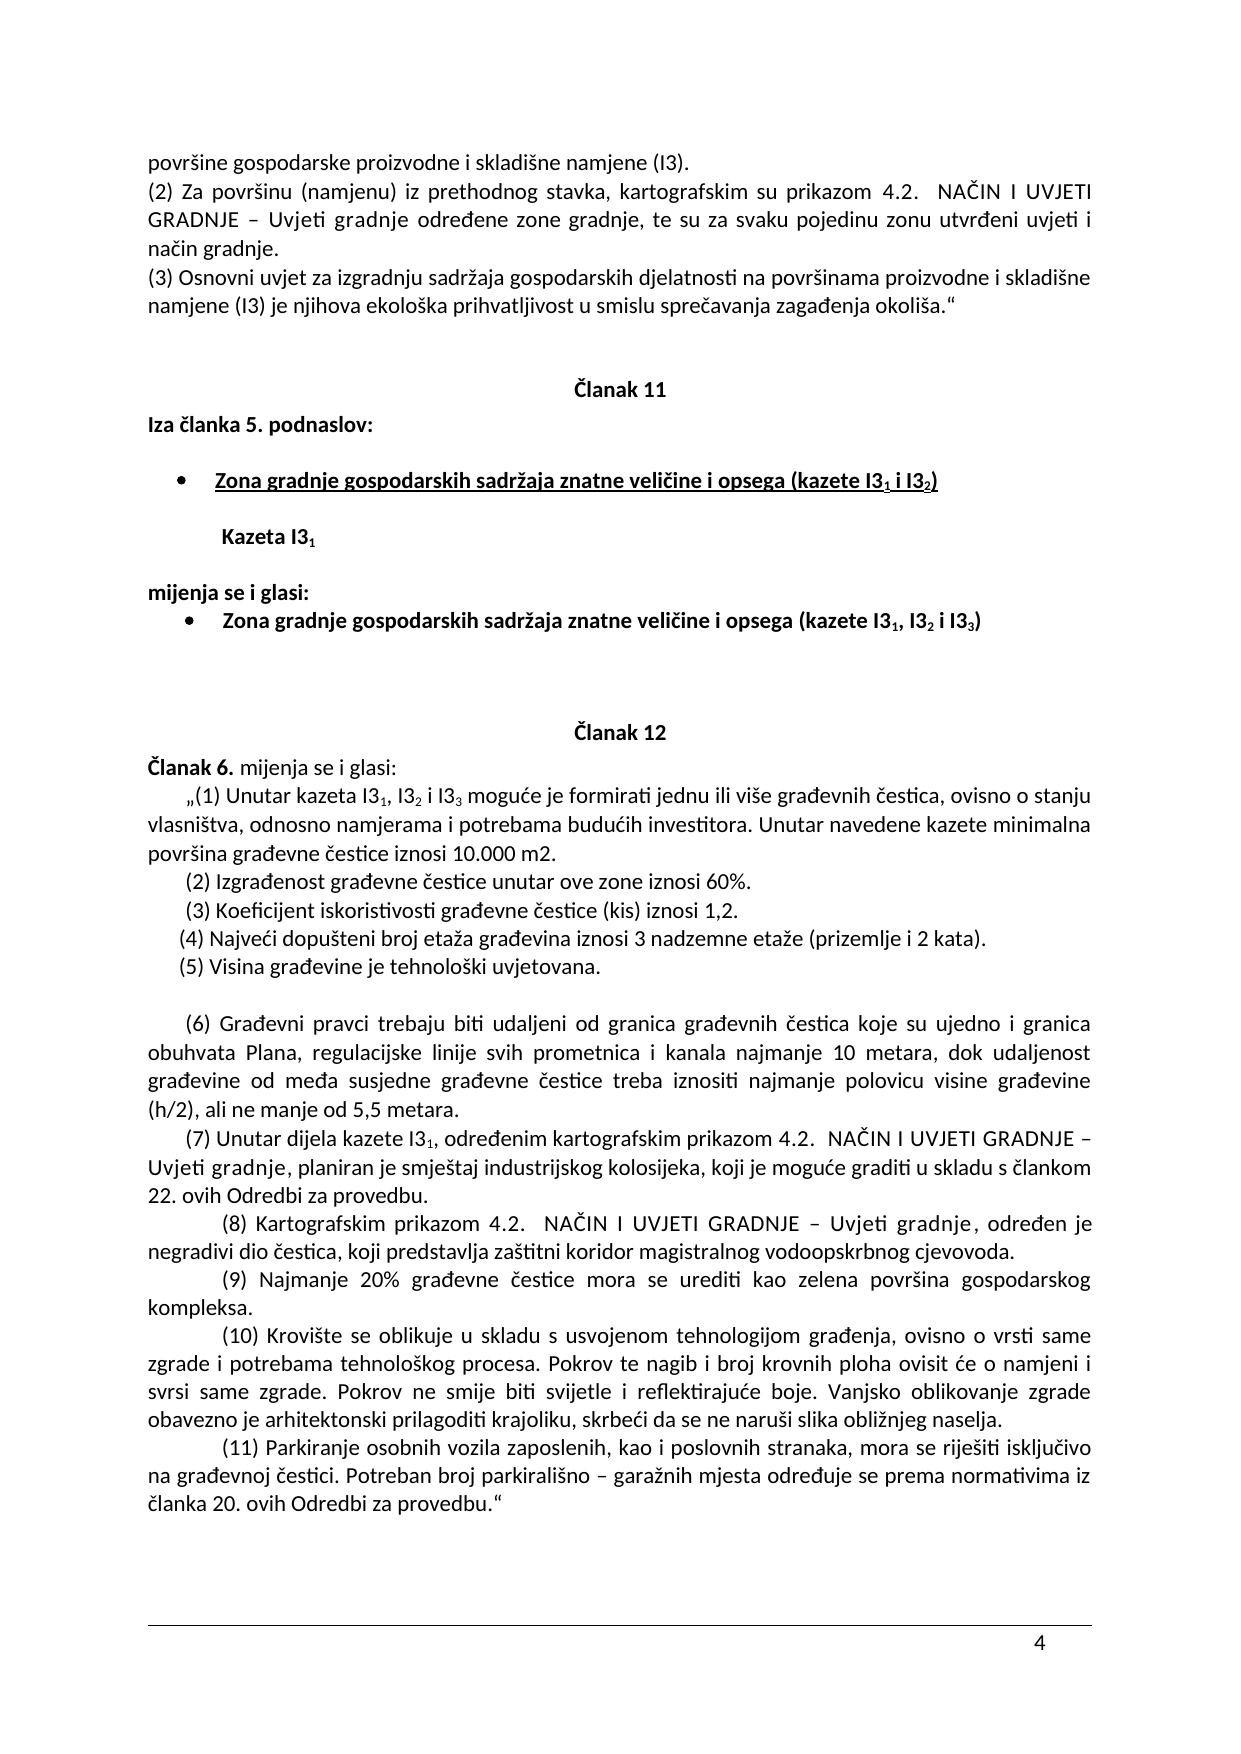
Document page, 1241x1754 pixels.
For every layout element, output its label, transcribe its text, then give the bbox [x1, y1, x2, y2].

text Kazeta I31 [148, 522, 1092, 550]
text (2) Za površinu (namjenu) iz prethodnog stavka, kartografskim su prikazom 4.2. NAČIN I UVJETI GRADNJE – Uvjeti gradnje određene zone gradnje, te su za svaku pojedinu zonu utvrđeni uvjeti i način gradnje. [148, 176, 1092, 262]
text (8) Kartografskim prikazom 4.2. NAČIN I UVJETI GRADNJE – Uvjeti gradnje, određen je negradivi dio čestica, koji predstavlja zaštitni koridor magistralnog vodoopskrbnog cjevovoda. [148, 1209, 1092, 1265]
text Iza članka 5. podnaslov: [148, 410, 1092, 438]
text (6) Građevni pravci trebaju biti udaljeni od granica građevnih čestica koje su ujedno i granica obuhvata Plana, regulacijske linije svih prometnica i kanala najmanje 10 metara, dok udaljenost građevine od međa susjedne građevne čestice treba iznositi najmanje polovicu visine građevine (h/2), ali ne manje od 5,5 metara. [148, 1009, 1092, 1123]
list Zona gradnje gospodarskih sadržaja znatne veličine i opsega (kazete I31 i I32) [177, 466, 1092, 494]
text Članak 6. mijenja se i glasi: [148, 753, 1092, 781]
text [148, 148, 1092, 176]
text (7) Unutar dijela kazete I31, određenim kartografskim prikazom 4.2. NAČIN I UVJETI GRADNJE – Uvjeti gradnje, planiran je smještaj industrijskog kolosijeka, koji je moguće graditi u skladu s člankom 22. ovih Odredbi za provedbu. [148, 1123, 1092, 1209]
list Zona gradnje gospodarskih sadržaja znatne veličine i opsega (kazete I31, I32 i I33) [185, 606, 1092, 634]
text Članak [148, 718, 1092, 747]
text Članak [148, 376, 1092, 404]
text (3) Osnovni uvjet za izgradnju sadržaja gospodarskih djelatnosti na površinama proizvodne i skladišne namjene (I3) je njihova ekološka prihvatljivost u smislu sprečavanja zagađenja okoliša.“ [148, 262, 1092, 319]
text „(1) Unutar kazeta I31, I32 i I33 moguće je formirati jednu ili više građevnih čestica, ovisno o stanju vlasništva, odnosno namjerama i potrebama budućih investitora. Unutar navedene kazete minimalna površina građevne čestice iznosi 10.000 m2. [148, 781, 1092, 867]
text (4) Najveći dopušteni broj etaža građevina iznosi 3 nadzemne etaže (prizemlje i 2 kata). [148, 924, 1092, 952]
text (9) Najmanje 20% građevne čestice mora se urediti kao zelena površina gospodarskog kompleksa. [148, 1265, 1092, 1321]
text (2) Izgrađenost građevne čestice unutar ove zone iznosi 60%. [148, 867, 1092, 895]
text (5) Visina građevine je tehnološki uvjetovana. [148, 952, 1092, 980]
text (11) Parkiranje osobnih vozila zaposlenih, kao i poslovnih stranaka, mora se riješiti isključivo na građevnoj čestici. Potreban broj parkirališno – garažnih mjesta određuje se prema normativima iz članka 20. ovih Odredbi za provedbu.“ [148, 1433, 1092, 1517]
text mijenja se i glasi: [148, 578, 1092, 606]
text (10) Krovište se oblikuje u skladu s usvojenom tehnologijom građenja, ovisno o vrsti same zgrade i potrebama tehnološkog procesa. Pokrov te nagib i broj krovnih ploha ovisit će o namjeni i svrsi same zgrade. Pokrov ne smije biti svijetle i reflektirajuće boje. Vanjsko oblikovanje zgrade obavezno je arhitektonski prilagoditi krajoliku, skrbeći da se ne naruši slika obližnjeg naselja. [148, 1321, 1092, 1433]
text (3) Koeficijent iskoristivosti građevne čestice (kis) iznosi 1,2. [148, 895, 1092, 924]
